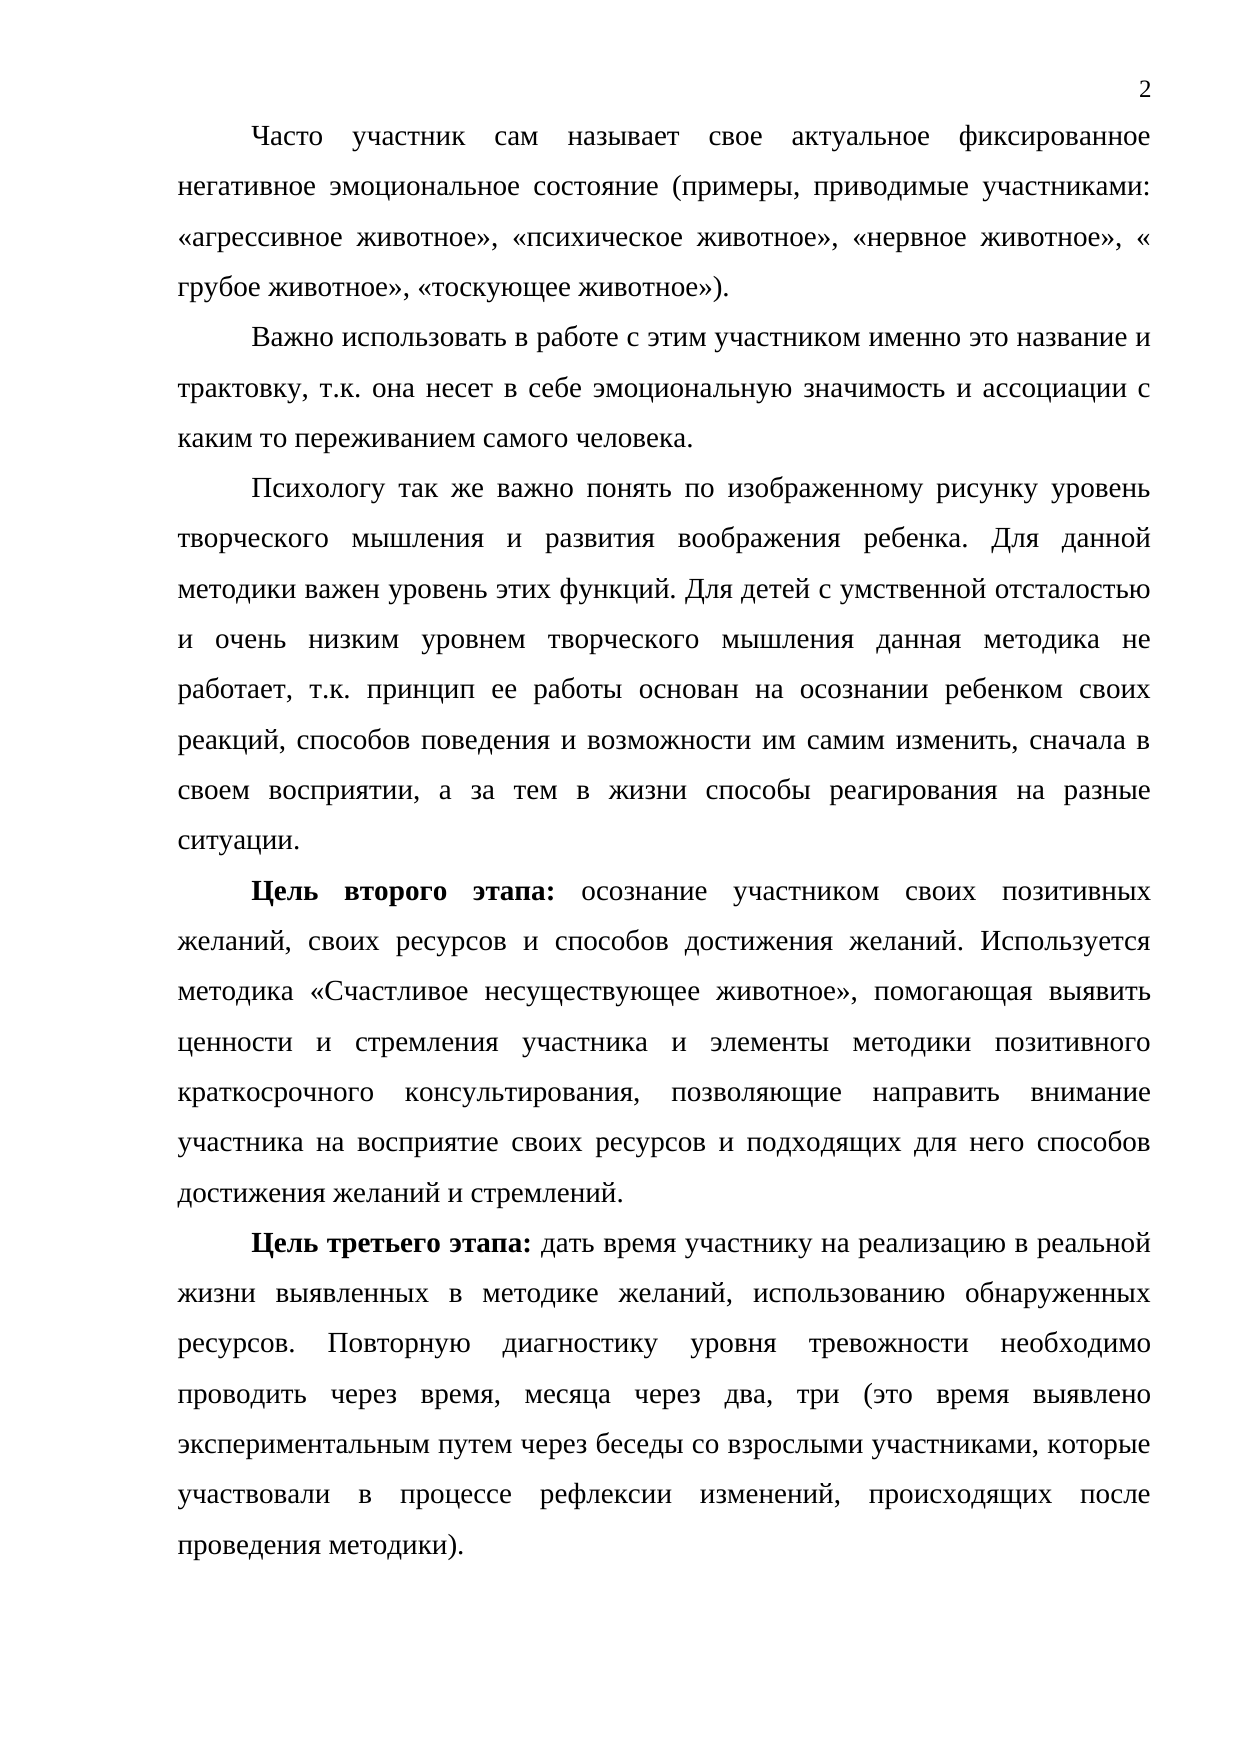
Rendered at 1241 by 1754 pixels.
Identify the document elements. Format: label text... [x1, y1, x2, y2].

text Цель третьего этапа: дать время участнику на реализацию в реальной жизни выявленных в методике желаний, использованию обнаруженных ресурсов. Повторную диагностику уровня тревожности необходимо проводить через время, месяца через два, три (это время выявлено экспериментальным путем через беседы со взрослыми участниками, которые участвовали в процессе рефлексии изменений, происходящих после проведения методики). [177, 1225, 1152, 1560]
text Часто участник сам называет свое актуальное фиксированное негативное эмоциональное состояние (примеры, приводимые участниками: «агрессивное животное», «психическое животное», «нервное животное», « грубое животное», «тоскующее животное»). [177, 118, 1152, 303]
text Важно использовать в работе с этим участником именно это название и трактовку, т.к. она несет в себе эмоциональную значимость и ассоциации с каким то переживанием самого человека. [177, 319, 1152, 453]
text Психологу так же важно понять по изображенному рисунку уровень творческого мышления и развития воображения ребенка. Для данной методики важен уровень этих функций. Для детей с умственной отсталостью и очень низким уровнем творческого мышления данная методика не работает, т.к. принцип ее работы основан на осознании ребенком своих реакций, способов поведения и возможности им самим изменить, сначала в своем восприятии, а за тем в жизни способы реагирования на разные ситуации. [177, 470, 1152, 856]
text Цель второго этапа: осознание участником своих позитивных желаний, своих ресурсов и способов достижения желаний. Используется методика «Счастливое несуществующее животное», помогающая выявить ценности и стремления участника и элементы методики позитивного краткосрочного консультирования, позволяющие направить внимание участника на восприятие своих ресурсов и подходящих для него способов достижения желаний и стремлений. [177, 873, 1152, 1208]
